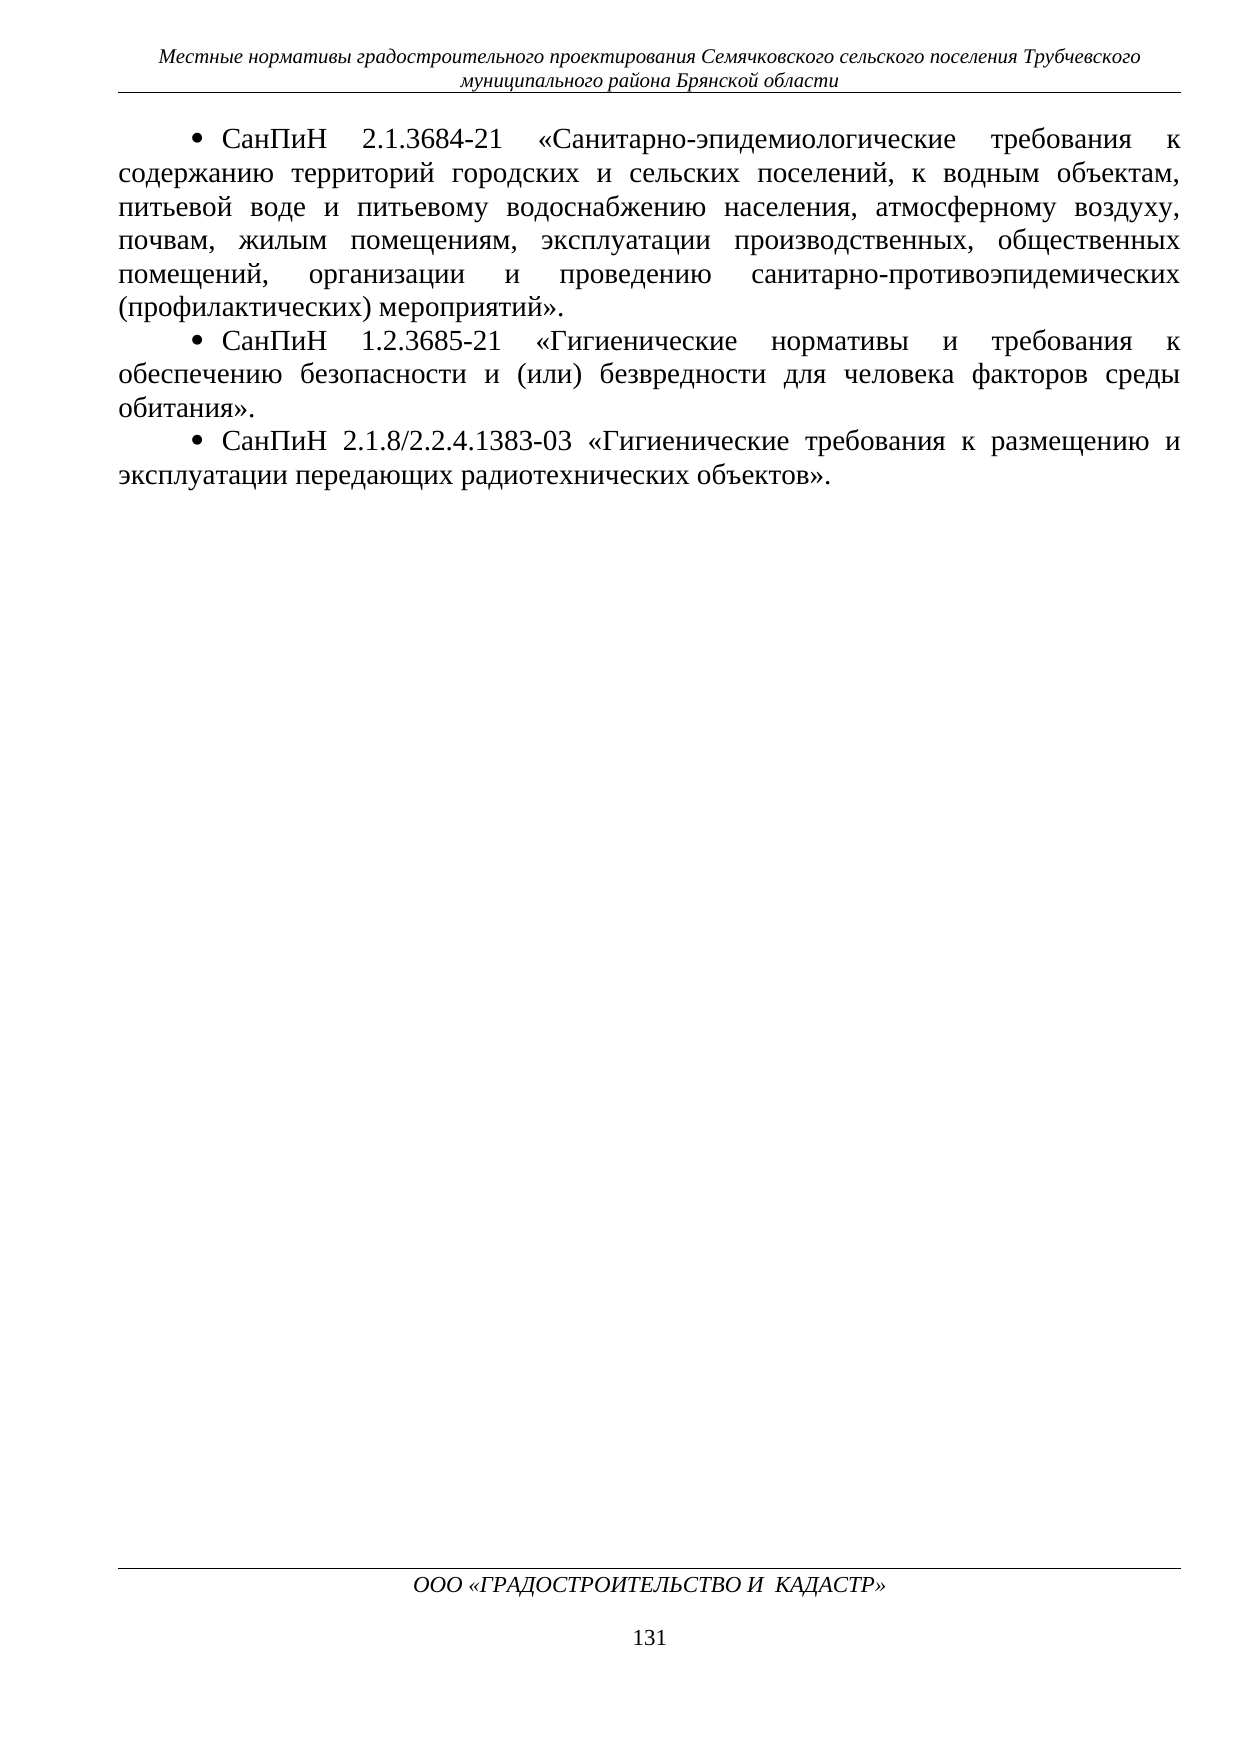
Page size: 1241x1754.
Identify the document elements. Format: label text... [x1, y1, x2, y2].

list СанПиН 2.1.8/2.2.4.1383-03 «Гигиенические требования к размещению и эксплуатации передающих радиотехнических объектов». [118, 423, 1181, 491]
list СанПиН 1.2.3685-21 «Гигиенические нормативы и требования к обеспечению безопасности и (или) безвредности для человека факторов среды обитания». [118, 323, 1181, 423]
list СанПиН 2.1.3684-21 «Санитарно-эпидемиологические требования к содержанию территорий городских и сельских поселений, к водным объектам, питьевой воде и питьевому водоснабжению населения, атмосферному воздуху, почвам, жилым помещениям, эксплуатации производственных, общественных помещений, организации и проведению санитарно-противоэпидемических (профилактических) мероприятий». [118, 121, 1181, 323]
